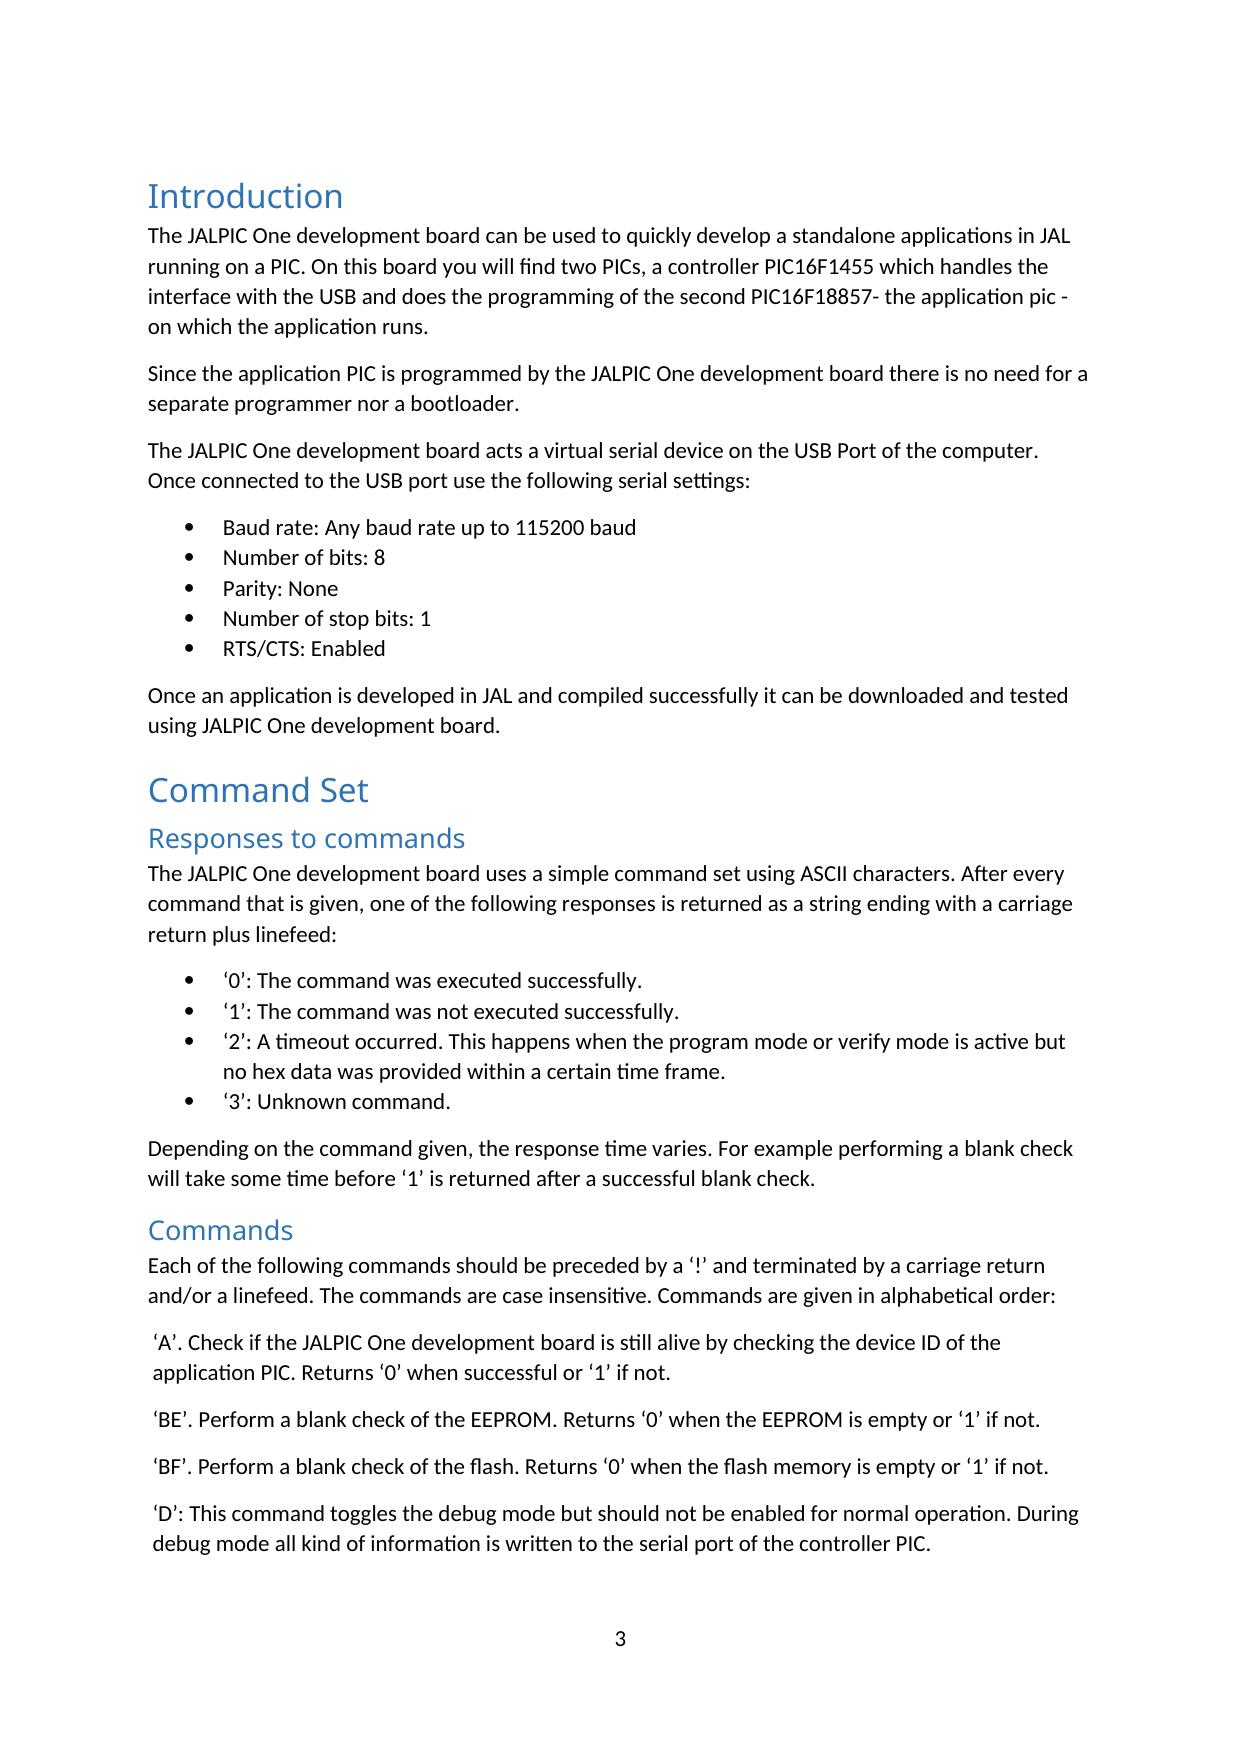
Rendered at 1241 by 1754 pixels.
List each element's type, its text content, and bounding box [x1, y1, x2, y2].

text Since the application PIC is programmed by the JALPIC One development board there is no need for a separate programmer nor a bootloader. [148, 359, 1093, 417]
list ‘3’: Unknown command. [185, 1087, 1093, 1115]
list ‘1’: The command was not executed successfully. [185, 997, 1093, 1025]
subtitle Introduction [148, 173, 1093, 218]
text ‘BF’. Perform a blank check of the flash. Returns ‘0’ when the flash memory is empty or ‘1’ if not. [152, 1452, 1093, 1480]
subtitle Commands [148, 1211, 1093, 1248]
text ‘BE’. Perform a blank check of the EEPROM. Returns ‘0’ when the EEPROM is empty or ‘1’ if not. [152, 1405, 1093, 1433]
text The JALPIC One development board acts a virtual serial device on the USB Port of the computer. Once connected to the USB port use the following serial settings: [148, 436, 1093, 494]
list ‘0’: The command was executed successfully. [185, 967, 1093, 994]
list RTS/CTS: Enabled [185, 634, 1093, 662]
text Depending on the command given, the response time varies. For example performing a blank check will take some time before ‘1’ is returned after a successful blank check. [148, 1134, 1093, 1192]
subtitle Command Set [148, 766, 1093, 812]
text ‘A’. Check if the JALPIC One development board is still alive by checking the device ID of the application PIC. Returns ‘0’ when successful or ‘1’ if not. [152, 1328, 1093, 1386]
list ‘2’: A timeout occurred. This happens when the program mode or verify mode is active but no hex data was provided within a certain time frame. [185, 1027, 1093, 1085]
text Each of the following commands should be preceded by a ‘!’ and terminated by a carriage return and/or a linefeed. The commands are case insensitive. Commands are given in alphabetical order: [148, 1251, 1093, 1309]
text ‘D’: This command toggles the debug mode but should not be enabled for normal operation. During debug mode all kind of information is written to the serial port of the controller PIC. [152, 1499, 1093, 1557]
list Parity: None [185, 574, 1093, 602]
text Once an application is developed in JAL and compiled successfully it can be downloaded and tested using JALPIC One development board. [148, 681, 1093, 739]
list Number of bits: 8 [185, 543, 1093, 571]
text The JALPIC One development board uses a simple command set using ASCII characters. After every command that is given, one of the following responses is returned as a string ending with a carriage return plus linefeed: [148, 859, 1093, 948]
text The JALPIC One development board can be used to quickly develop a standalone applications in JAL running on a PIC. On this board you will find two PICs, a controller PIC16F1455 which handles the interface with the USB and does the programming of the second PIC16F18857- the application pic - on which the application runs. [148, 222, 1093, 340]
list Number of stop bits: 1 [185, 604, 1093, 632]
subtitle Responses to commands [148, 819, 1093, 856]
list Baud rate: Any baud rate up to 115200 baud [185, 513, 1093, 541]
